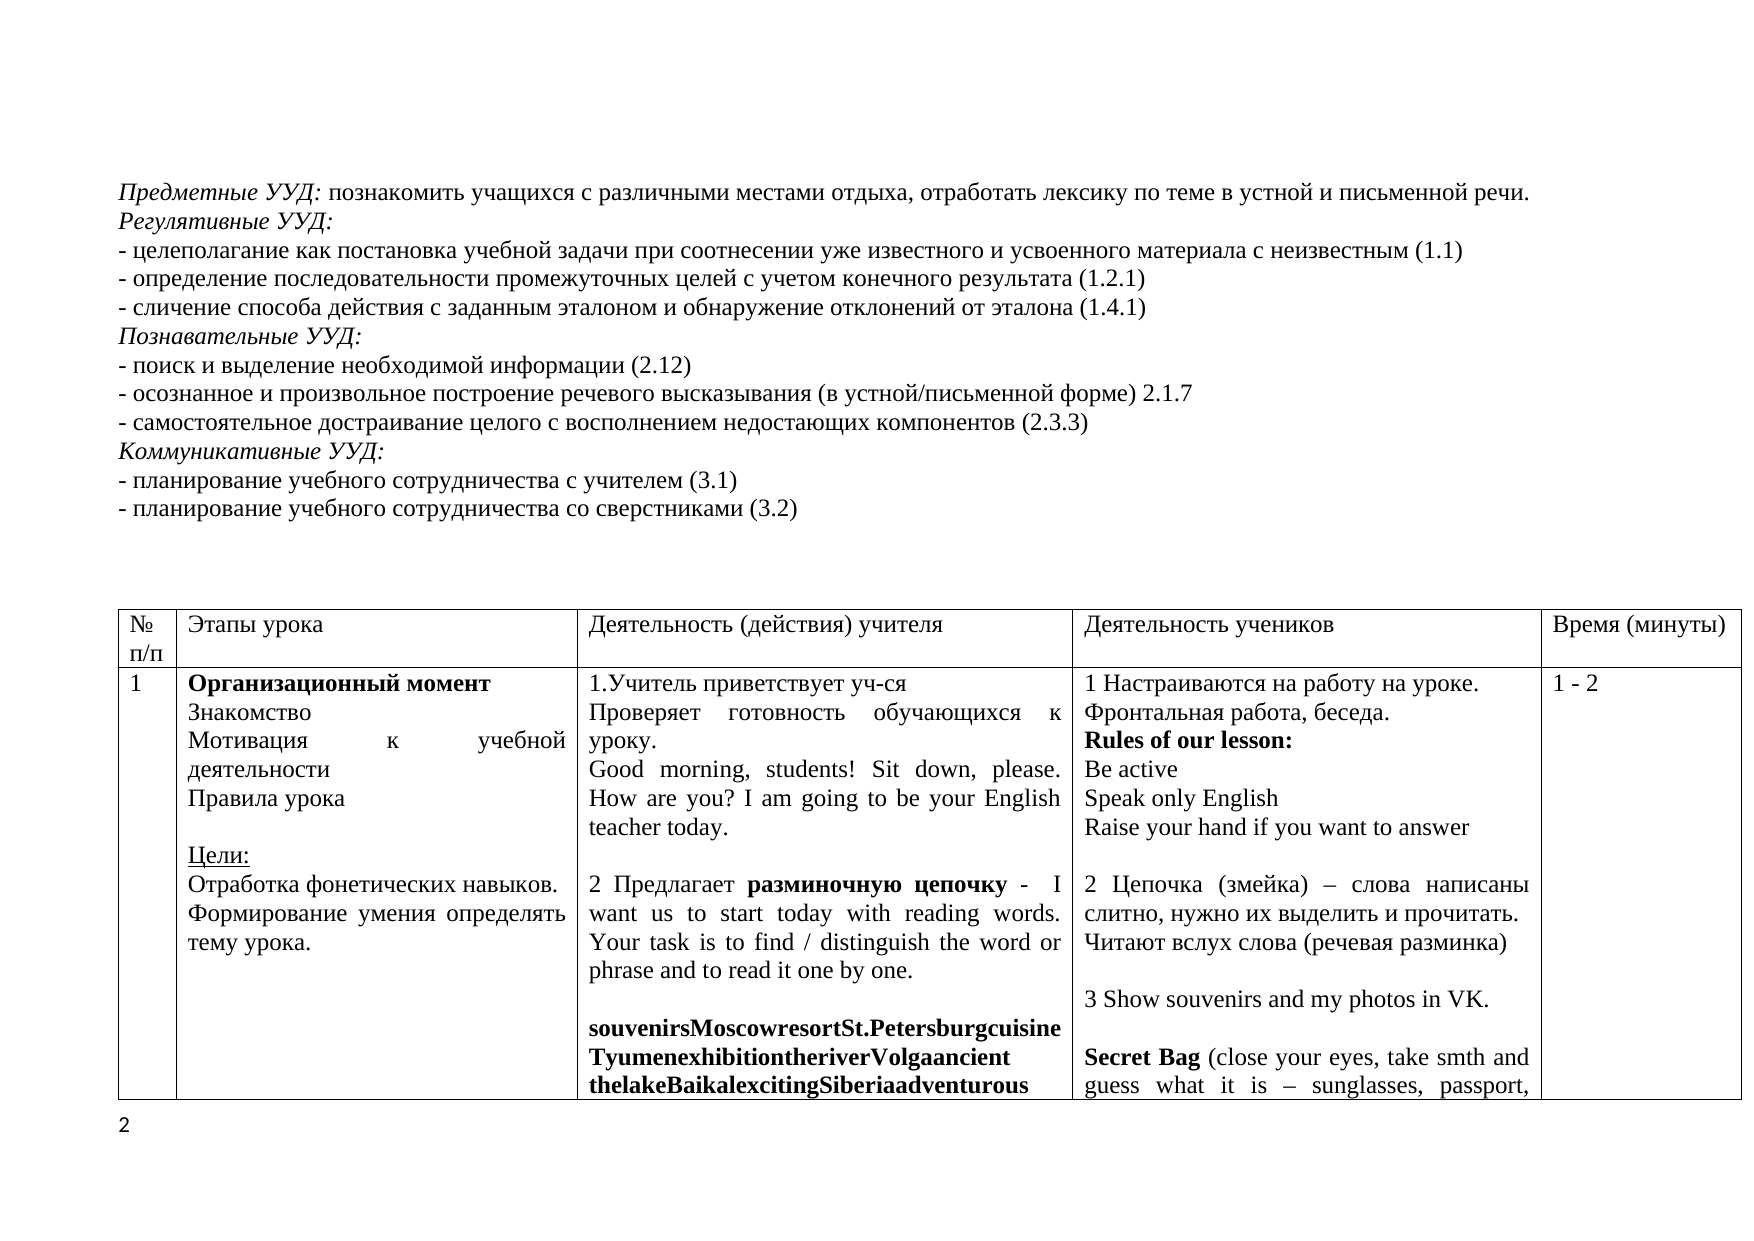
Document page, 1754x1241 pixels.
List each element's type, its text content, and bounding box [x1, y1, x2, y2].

table_cell 1 [119, 668, 176, 1099]
text Регулятивные УУД: [118, 206, 1636, 235]
text Коммуникативные УУД: [118, 436, 1636, 465]
table_header Этапы урока [177, 610, 577, 667]
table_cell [1073, 668, 1541, 1099]
text - сличение способа действия с заданным эталоном и обнаружение отклонений от эталона (1.4.1) [118, 292, 1636, 321]
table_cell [578, 668, 1072, 1099]
text - осознанное и произвольное построение речевого высказывания (в устной/письменной форме) 2.1.7 [118, 378, 1636, 407]
text - самостоятельное достраивание целого с восполнением недостающих компонентов (2.3.3) [118, 407, 1636, 436]
text Познавательные УУД: [118, 321, 1636, 350]
text - определение последовательности промежуточных целей с учетом конечного результата (1.2.1) [118, 263, 1636, 292]
table_header Деятельность (действия) учителя [578, 610, 1072, 667]
table_header № п/п [119, 610, 176, 667]
text - планирование учебного сотрудничества со сверстниками (3.2) [118, 493, 1636, 522]
text - целеполагание как постановка учебной задачи при соотнесении уже известного и усвоенного материала с неизвестным (1.1) [118, 235, 1636, 263]
text - поиск и выделение необходимой информации (2.12) [118, 350, 1636, 378]
table_header Деятельность учеников [1073, 610, 1541, 667]
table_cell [177, 668, 577, 1099]
text Предметные УУД: познакомить учащихся с различными местами отдыха, отработать лексику по теме в устной и письменной речи. [118, 177, 1636, 206]
table_cell 1 - 2 [1542, 668, 1741, 1099]
table_header Время (минуты) [1542, 610, 1741, 667]
text - планирование учебного сотрудничества с учителем (3.1) [118, 465, 1636, 493]
